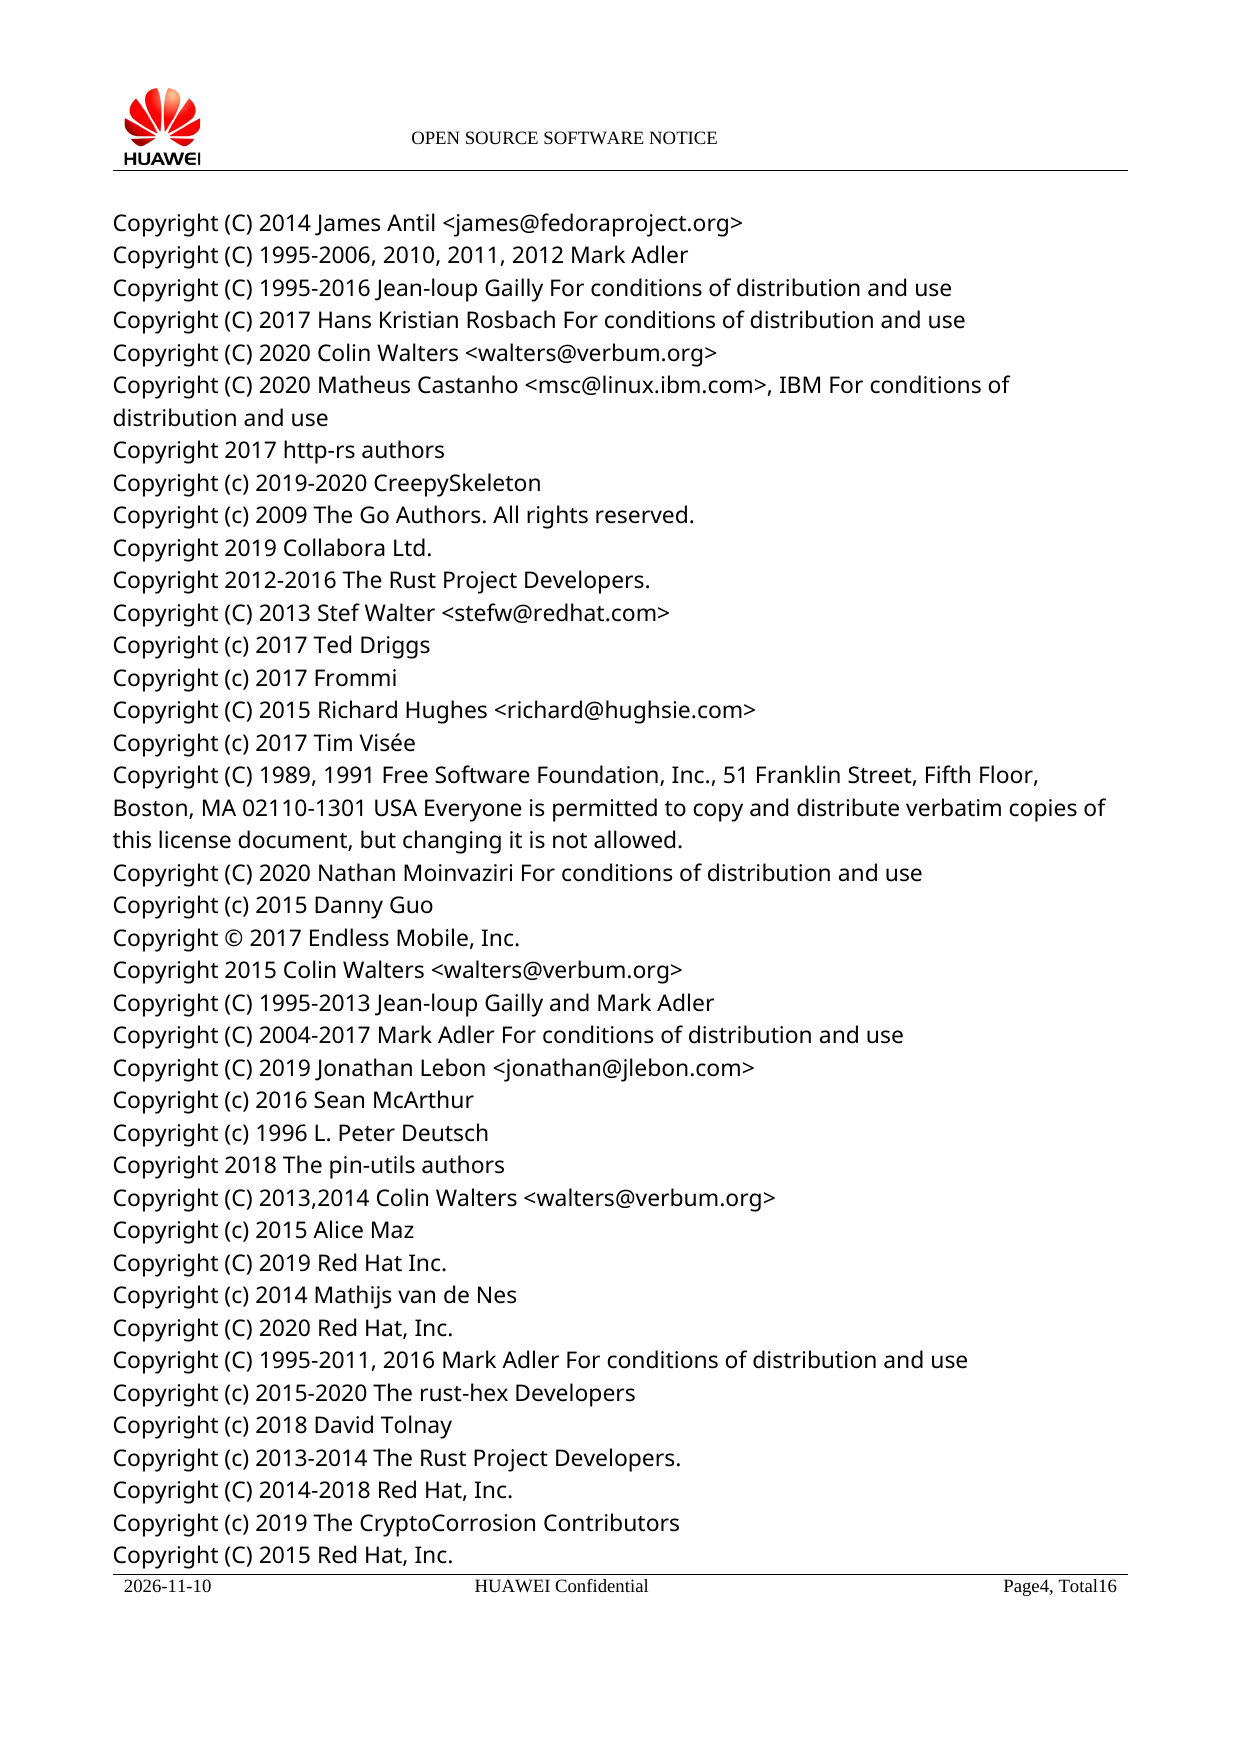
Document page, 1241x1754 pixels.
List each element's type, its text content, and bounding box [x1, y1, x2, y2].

picture [124, 88, 201, 165]
